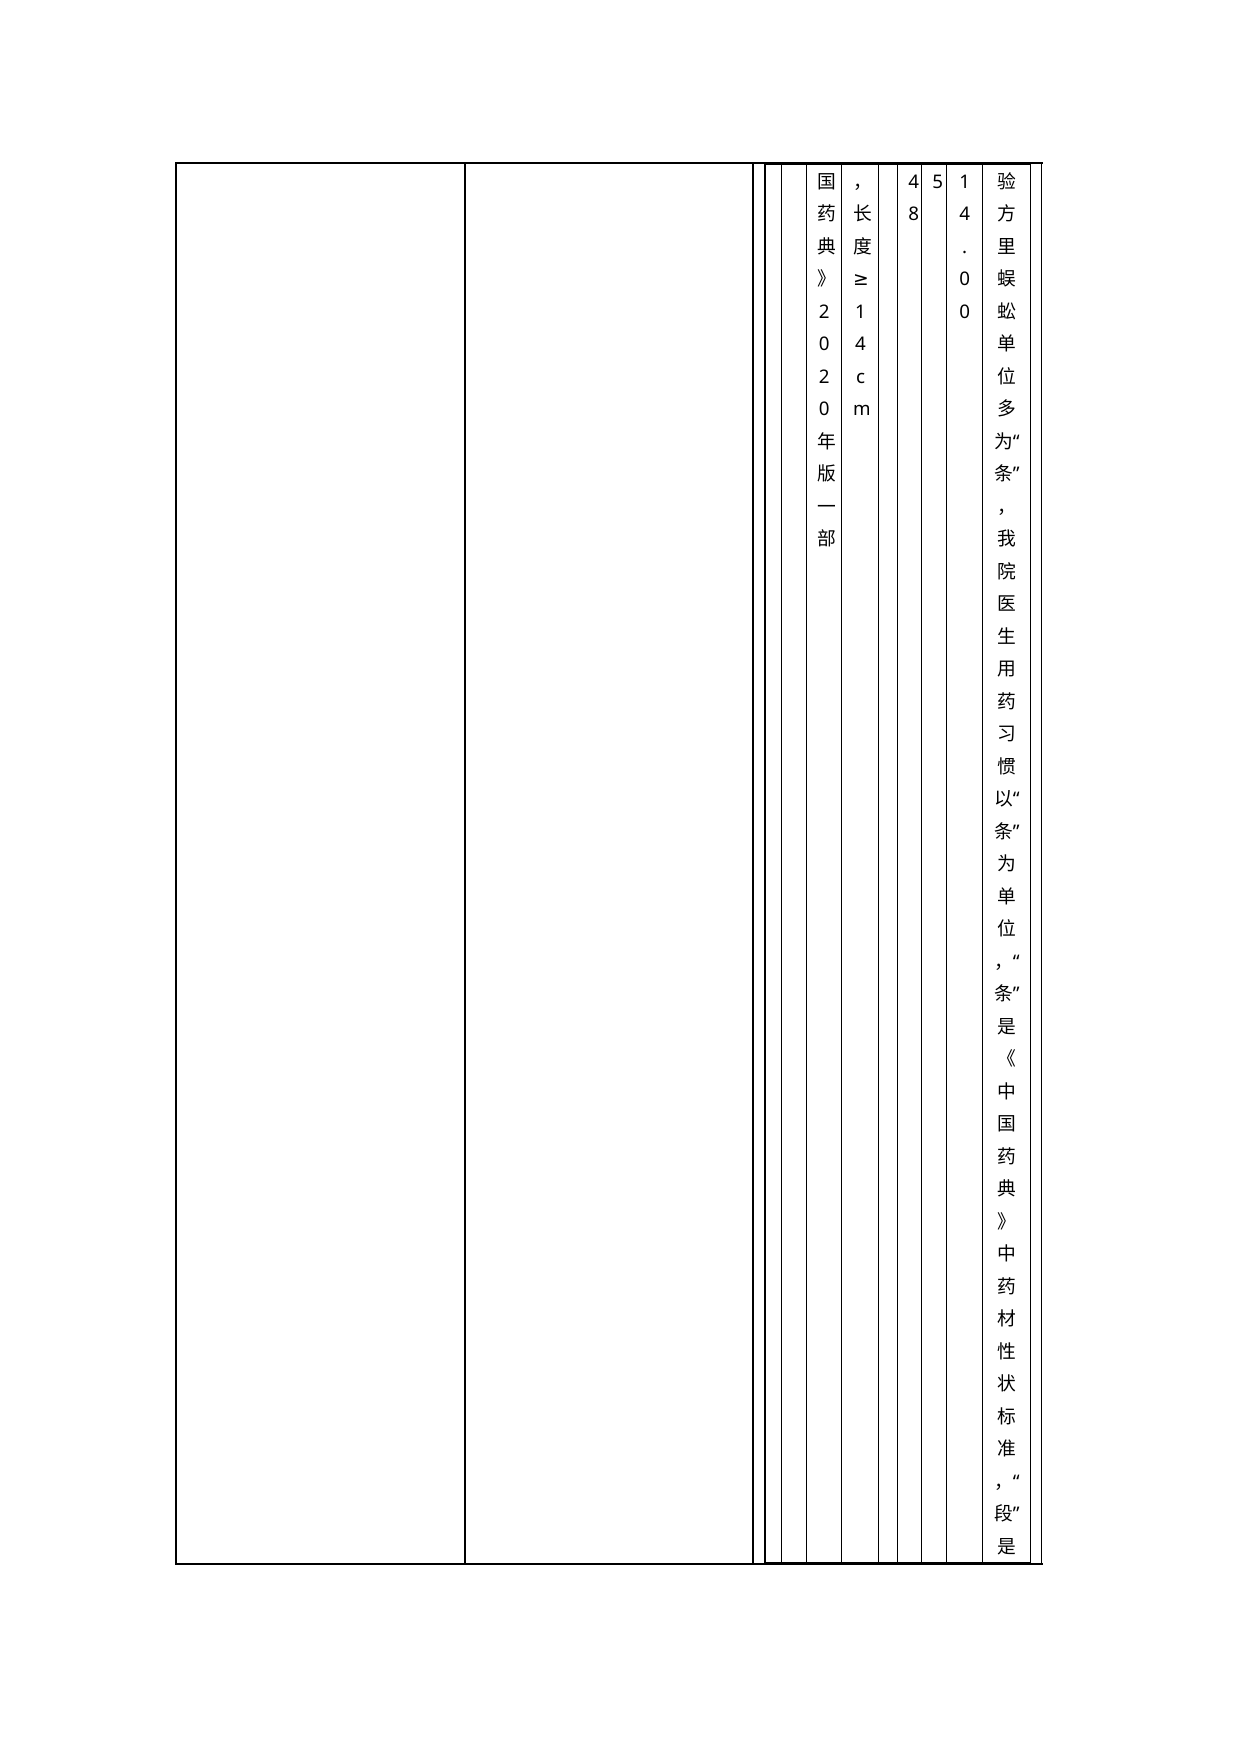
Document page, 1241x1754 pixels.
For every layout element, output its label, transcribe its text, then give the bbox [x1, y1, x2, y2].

table_cell 1 [177, 164, 464, 1563]
table_cell [782, 165, 806, 1562]
table_cell [879, 165, 897, 1562]
table_cell [807, 165, 841, 1562]
table_cell [1031, 164, 1041, 1563]
table_cell [842, 165, 878, 1562]
table_cell [754, 164, 764, 1563]
table_cell [947, 165, 982, 1562]
table_cell [922, 165, 946, 1562]
table_cell [766, 165, 781, 1562]
table_cell [466, 164, 752, 1563]
table_cell [983, 165, 1030, 1562]
table_cell [898, 165, 921, 1562]
